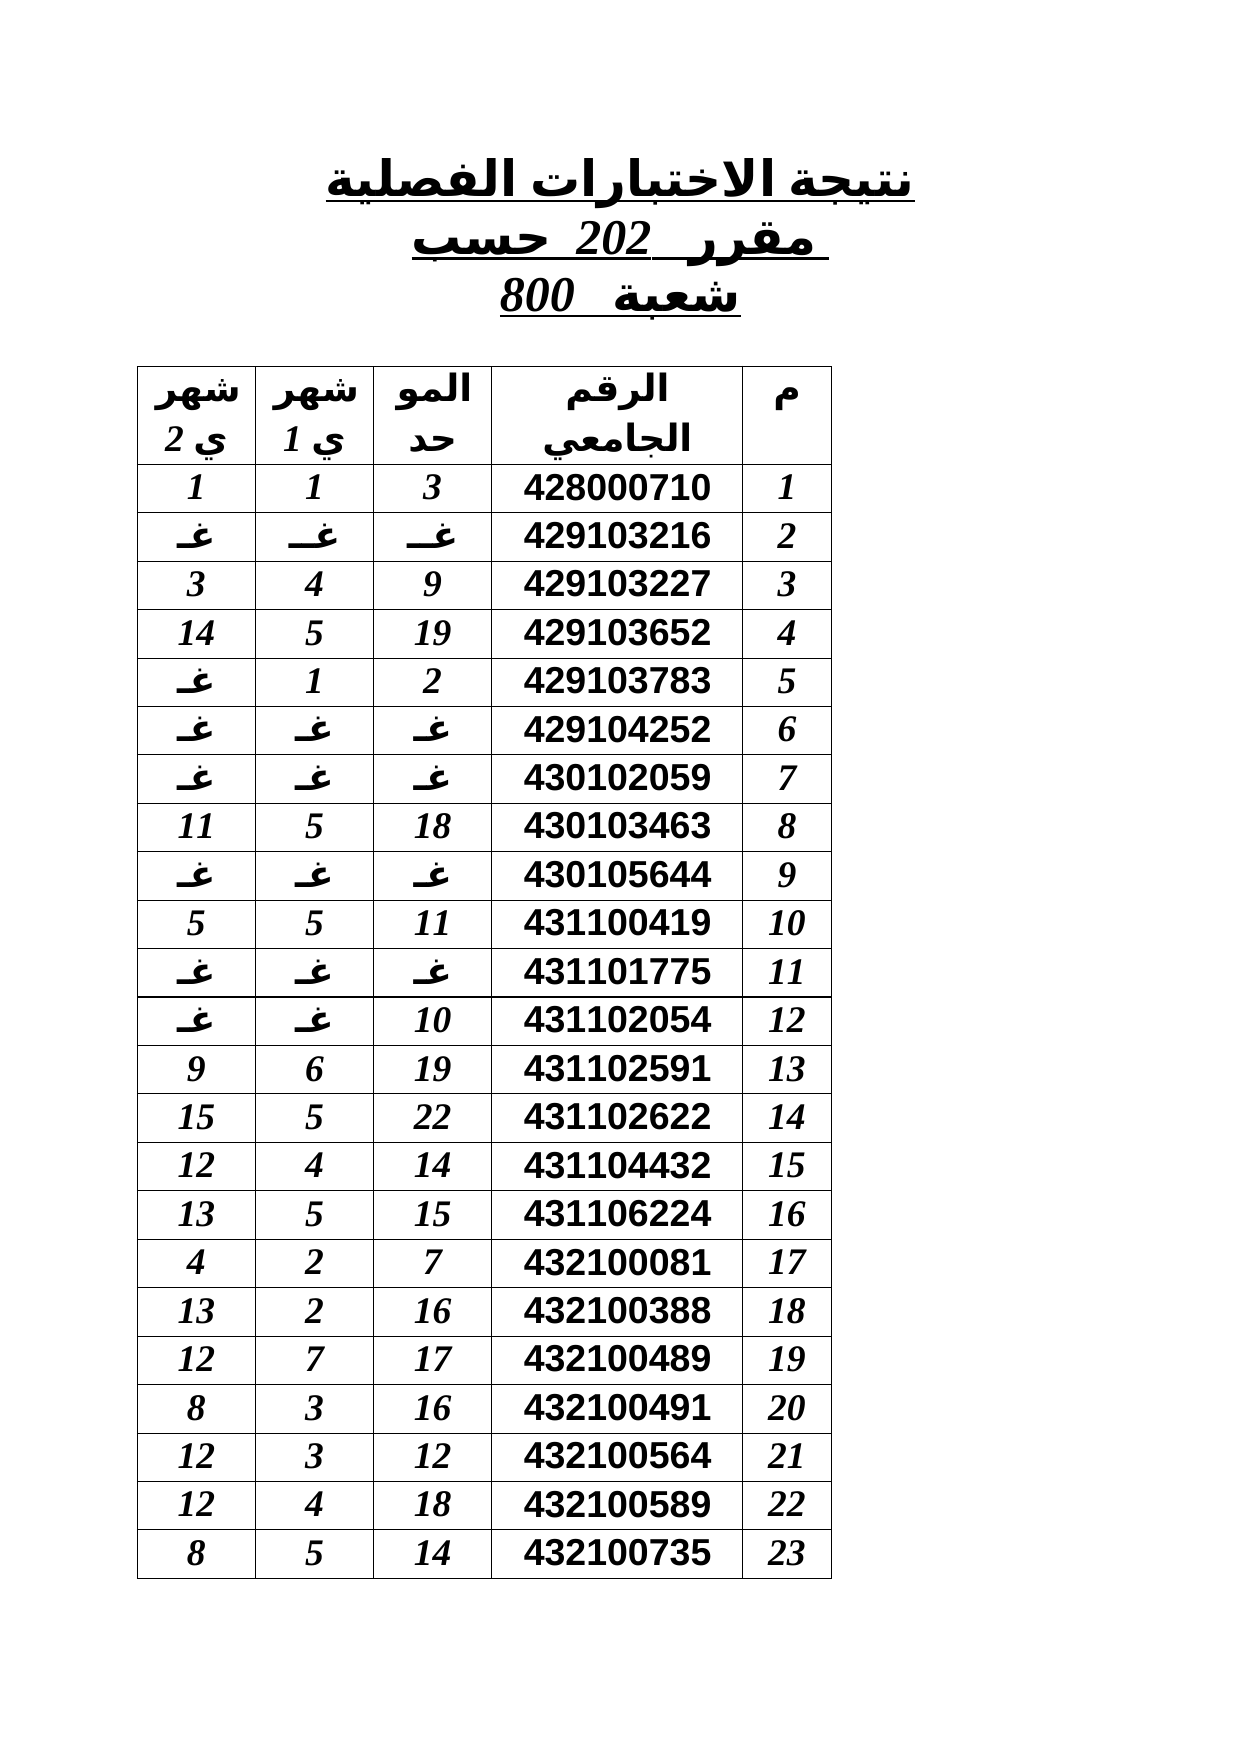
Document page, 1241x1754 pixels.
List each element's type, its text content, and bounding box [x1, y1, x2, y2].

table_header الرقم الجامعي [492, 367, 742, 464]
table_cell 5 [256, 610, 373, 657]
table_cell 431100419 [492, 901, 742, 948]
table_cell 16 [743, 1191, 831, 1239]
table_cell 8 [743, 804, 831, 851]
table_cell 14 [138, 610, 255, 657]
table_cell 20 [743, 1385, 831, 1432]
table_cell 4 [256, 1143, 373, 1190]
text مقرر 202 حسب [187, 207, 1053, 265]
table_cell غـ [256, 852, 373, 899]
table_cell 5 [256, 1094, 373, 1142]
table_cell 5 [256, 901, 373, 948]
table_cell 429103227 [492, 562, 742, 609]
table_cell 7 [256, 1337, 373, 1384]
table_cell 6 [743, 707, 831, 754]
table_cell 431102054 [492, 998, 742, 1045]
table_cell 1 [256, 659, 373, 706]
table_cell 5 [743, 659, 831, 706]
table_cell 15 [743, 1143, 831, 1190]
text شعبة 800 [187, 265, 1053, 322]
table_header الموحد [374, 367, 491, 464]
table_cell 18 [374, 804, 491, 851]
table_cell 4 [743, 610, 831, 657]
table_cell غـ [374, 949, 491, 996]
table_cell 3 [256, 1434, 373, 1481]
table_cell 432100491 [492, 1385, 742, 1432]
table_cell 19 [374, 1046, 491, 1093]
table_cell 11 [138, 804, 255, 851]
table_cell 429103652 [492, 610, 742, 657]
table_cell 11 [374, 901, 491, 948]
table_cell 3 [374, 465, 491, 512]
table_cell 2 [256, 1240, 373, 1287]
table_cell 2 [256, 1288, 373, 1336]
table_cell 1 [256, 465, 373, 512]
table_cell 12 [138, 1337, 255, 1384]
table_cell غـ [256, 998, 373, 1045]
table_header م [743, 367, 831, 464]
table_cell 15 [374, 1191, 491, 1239]
table_cell 432100564 [492, 1434, 742, 1481]
table_cell 431102591 [492, 1046, 742, 1093]
table_cell 5 [256, 1191, 373, 1239]
table_cell 1 [138, 465, 255, 512]
table_cell 14 [374, 1143, 491, 1190]
table_cell 12 [138, 1143, 255, 1190]
table_cell 8 [138, 1530, 255, 1578]
table_cell 15 [138, 1094, 255, 1142]
table_cell 5 [256, 1530, 373, 1578]
table_cell 23 [743, 1530, 831, 1578]
table_cell 14 [743, 1094, 831, 1142]
table_cell 2 [374, 659, 491, 706]
table_cell 10 [743, 901, 831, 948]
table_cell 9 [374, 562, 491, 609]
table_cell غـ [374, 755, 491, 803]
table_cell غـ [374, 707, 491, 754]
table_cell 16 [374, 1288, 491, 1336]
table_cell 13 [138, 1191, 255, 1239]
text نتيجة الاختبارات الفصلية [187, 150, 1053, 207]
table_cell 1 [743, 465, 831, 512]
table_cell 430105644 [492, 852, 742, 899]
table_cell 429103216 [492, 513, 742, 561]
table_cell 22 [743, 1482, 831, 1529]
table_cell 12 [138, 1434, 255, 1481]
table_cell 3 [743, 562, 831, 609]
table_cell غـ [138, 949, 255, 996]
table_cell 432100735 [492, 1530, 742, 1578]
table_cell 14 [374, 1530, 491, 1578]
table_header شهري 2 [138, 367, 255, 464]
table_cell غـ [138, 998, 255, 1045]
table_cell 431102622 [492, 1094, 742, 1142]
table_cell غـ [138, 659, 255, 706]
table_cell 429104252 [492, 707, 742, 754]
table_cell 11 [743, 949, 831, 996]
table_cell 9 [138, 1046, 255, 1093]
table_cell غـ [256, 949, 373, 996]
table_cell 7 [743, 755, 831, 803]
table_cell 3 [138, 562, 255, 609]
table_cell 432100388 [492, 1288, 742, 1336]
table_cell 17 [374, 1337, 491, 1384]
table_cell 6 [256, 1046, 373, 1093]
table_cell 13 [743, 1046, 831, 1093]
table_cell غـ [374, 852, 491, 899]
table_cell 3 [256, 1385, 373, 1432]
table_cell غـ [138, 852, 255, 899]
table_cell 4 [256, 1482, 373, 1529]
table_cell غـ [256, 755, 373, 803]
table_cell 19 [743, 1337, 831, 1384]
table_header شهري 1 [256, 367, 373, 464]
table_cell 432100589 [492, 1482, 742, 1529]
table_cell 18 [743, 1288, 831, 1336]
table_cell 18 [374, 1482, 491, 1529]
table_cell غـ [138, 707, 255, 754]
table_cell 4 [256, 562, 373, 609]
table_cell 21 [743, 1434, 831, 1481]
table_cell 4 [138, 1240, 255, 1287]
table_cell 5 [256, 804, 373, 851]
table_cell 16 [374, 1385, 491, 1432]
table_cell 431106224 [492, 1191, 742, 1239]
table_cell غــ [256, 513, 373, 561]
table_cell 432100489 [492, 1337, 742, 1384]
table_cell 8 [138, 1385, 255, 1432]
table_cell 12 [374, 1434, 491, 1481]
table_cell 17 [743, 1240, 831, 1287]
table_cell غـ [138, 755, 255, 803]
table_cell 430102059 [492, 755, 742, 803]
table_cell 2 [743, 513, 831, 561]
table_cell 5 [138, 901, 255, 948]
table_cell 432100081 [492, 1240, 742, 1287]
table_cell 431101775 [492, 949, 742, 996]
table_cell غــ [374, 513, 491, 561]
table_cell غـ [138, 513, 255, 561]
table_cell غـ [256, 707, 373, 754]
table_cell 430103463 [492, 804, 742, 851]
table_cell 428000710 [492, 465, 742, 512]
table_cell 431104432 [492, 1143, 742, 1190]
table_cell 13 [138, 1288, 255, 1336]
table_cell 19 [374, 610, 491, 657]
table_cell 10 [374, 998, 491, 1045]
table_cell 12 [138, 1482, 255, 1529]
table_cell 9 [743, 852, 831, 899]
table_cell 22 [374, 1094, 491, 1142]
table_cell 429103783 [492, 659, 742, 706]
table_cell 7 [374, 1240, 491, 1287]
table_cell 12 [743, 998, 831, 1045]
